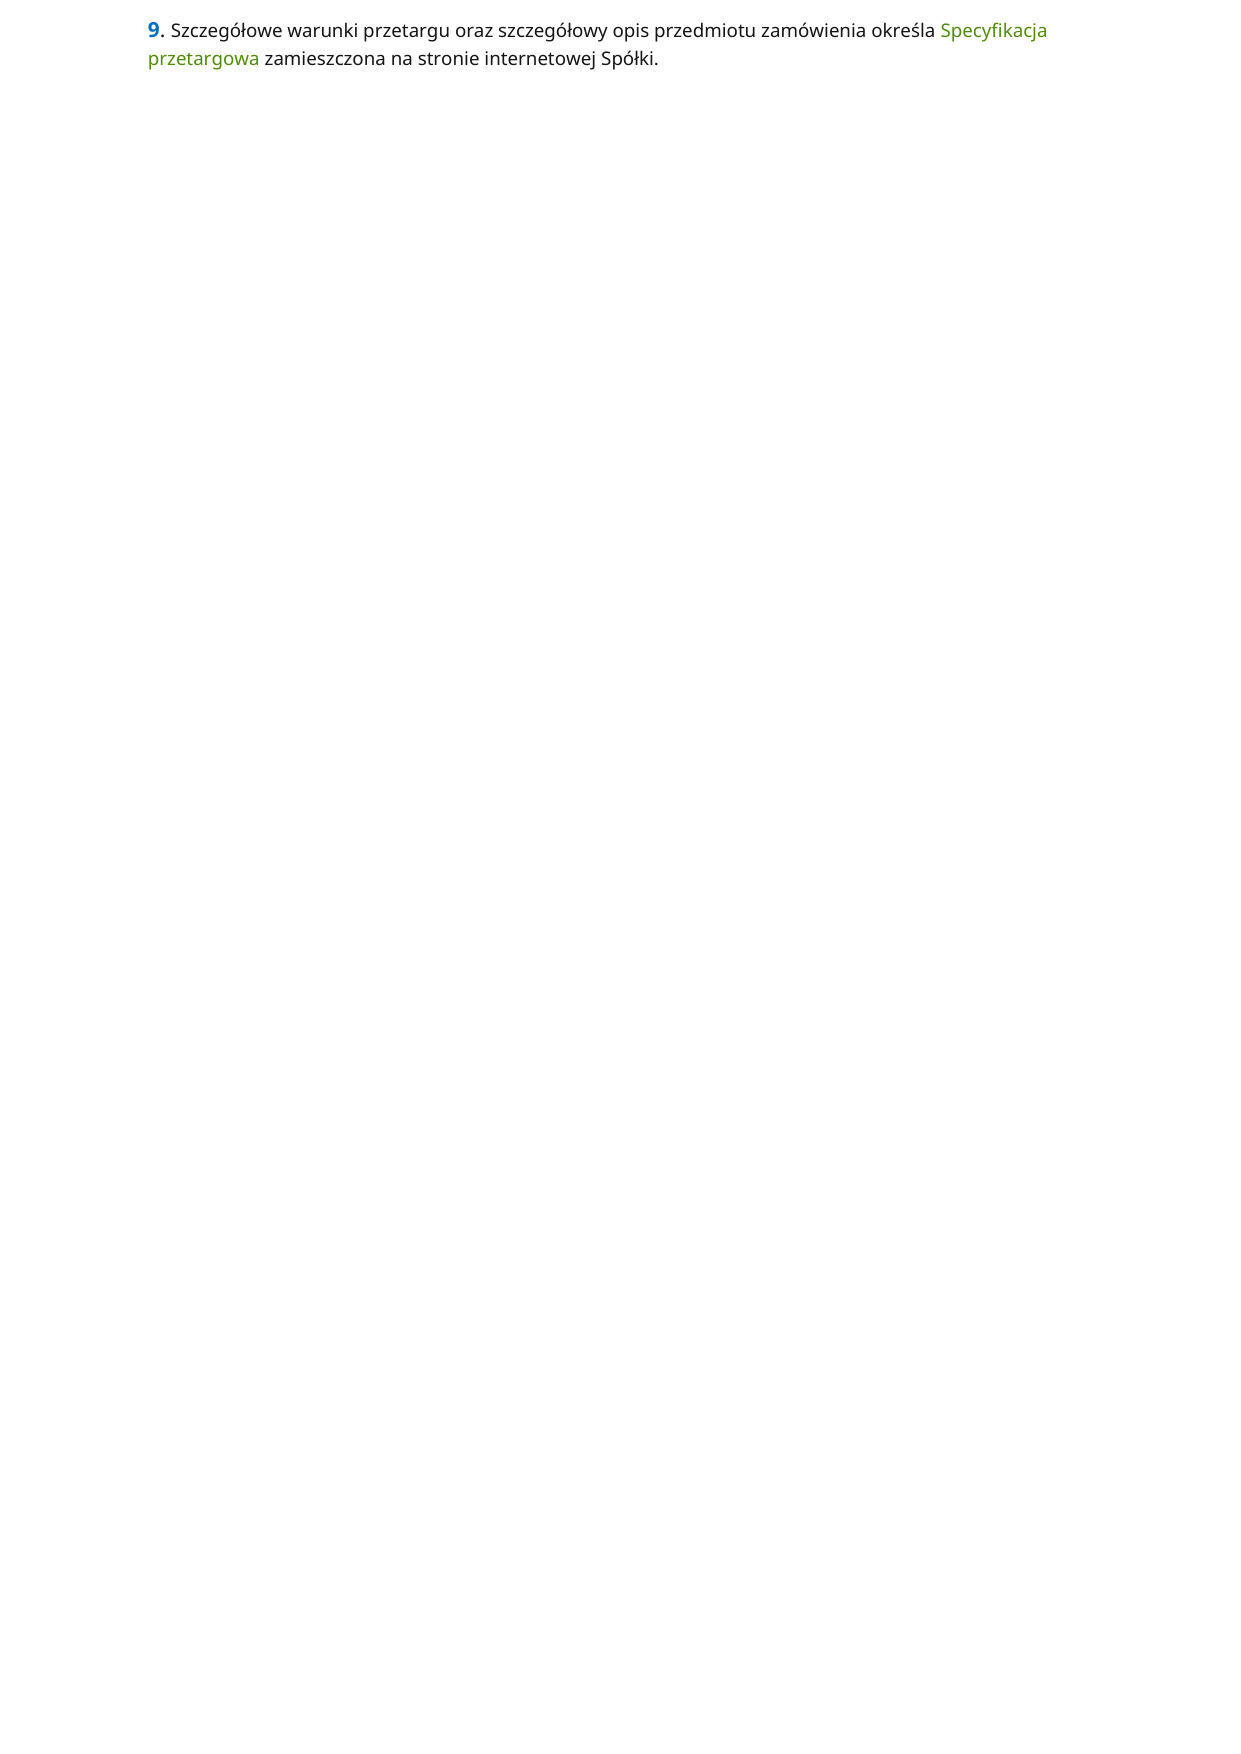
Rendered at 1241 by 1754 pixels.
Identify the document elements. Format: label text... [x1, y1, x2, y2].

text 9. Szczegółowe warunki przetargu oraz szczegółowy opis przedmiotu zamówienia określa Specyfikacja przetargowa zamieszczona na stronie internetowej Spółki. [148, 15, 1093, 71]
